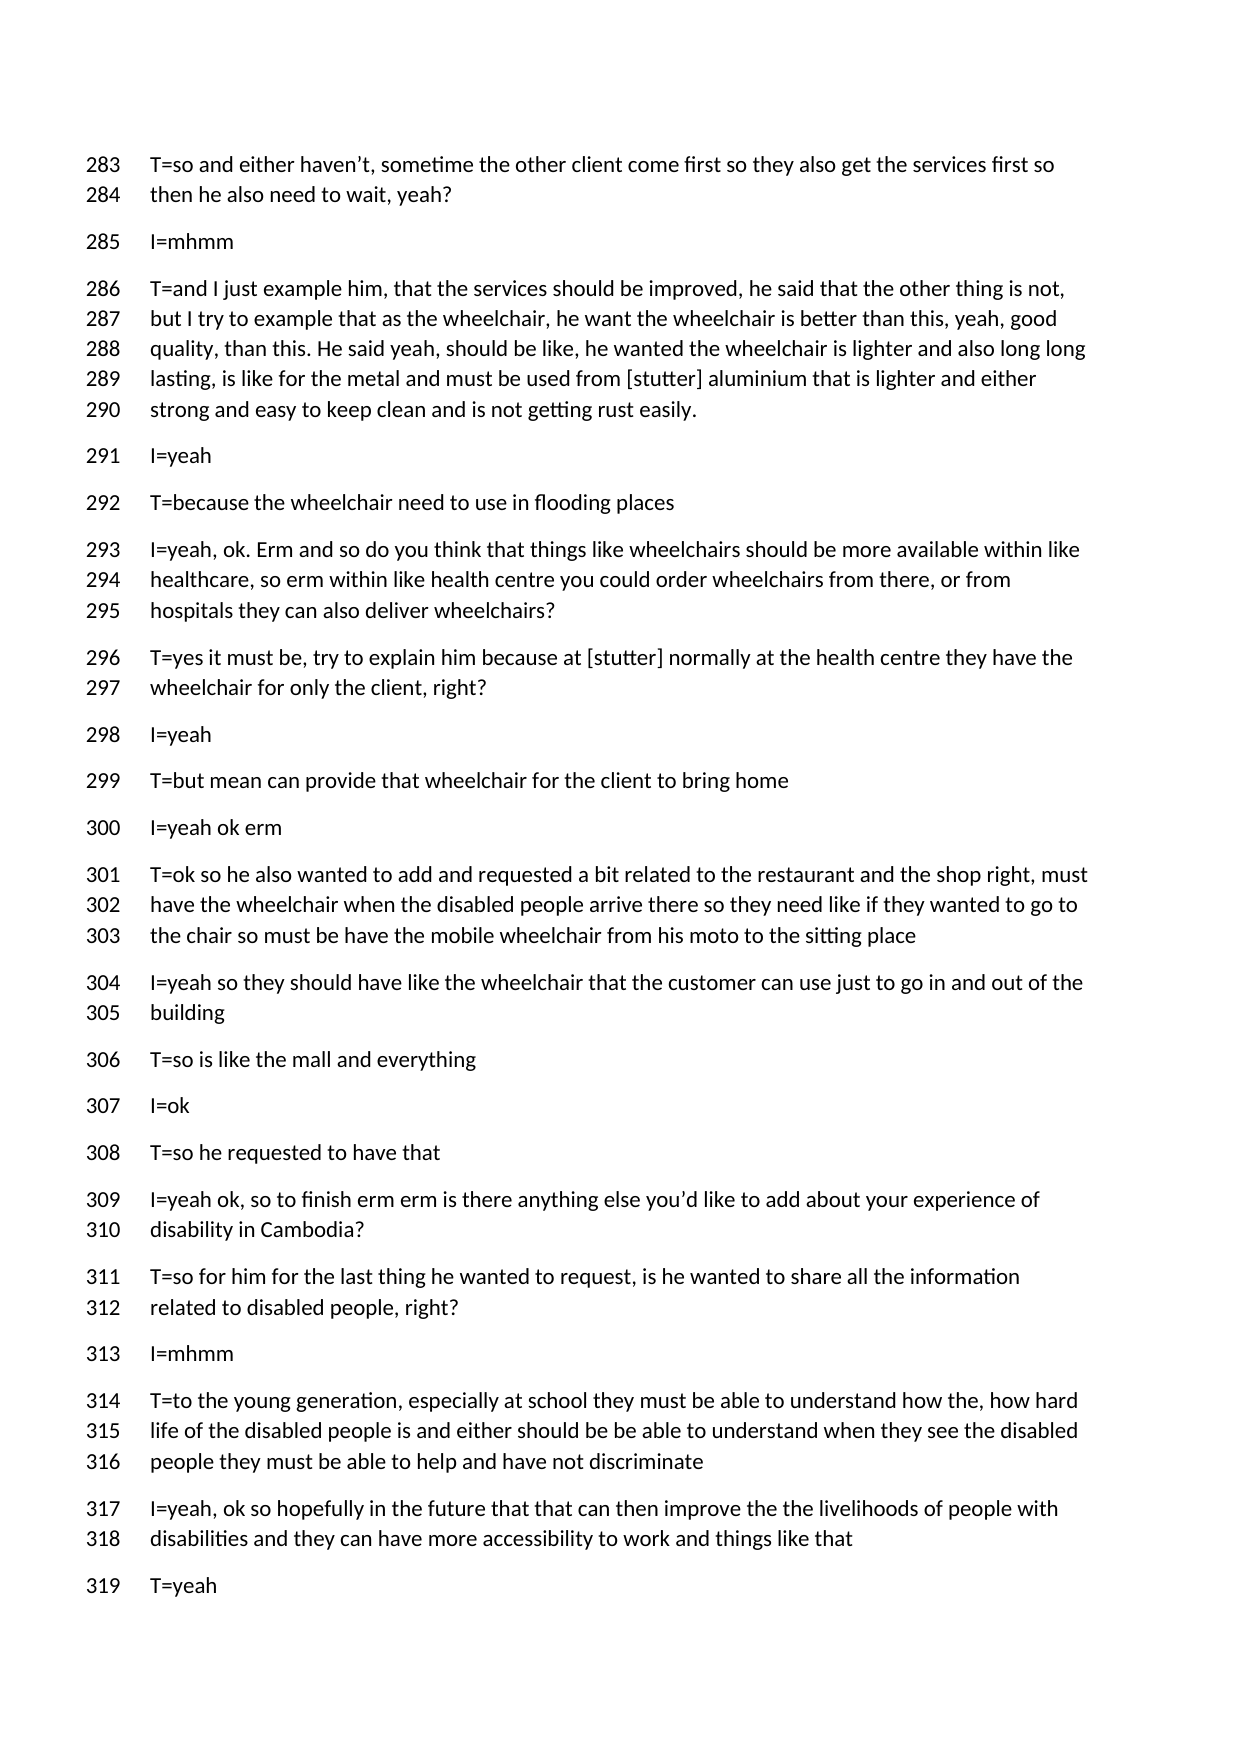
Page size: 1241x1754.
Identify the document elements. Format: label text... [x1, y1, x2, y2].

text I=yeah ok, so to finish erm erm is there anything else you’d like to add about your experience of disability in Cambodia? [150, 1185, 1090, 1244]
text T=yeah [150, 1571, 1090, 1599]
text T=but mean can provide that wheelchair for the client to bring home [150, 767, 1090, 795]
text I=yeah so they should have like the wheelchair that the customer can use just to go in and out of the building [150, 968, 1090, 1026]
text T=so and either haven’t, sometime the other client come first so they also get the services first so then he also need to wait, yeah? [150, 150, 1090, 208]
text T=ok so he also wanted to add and requested a bit related to the restaurant and the shop right, must have the wheelchair when the disabled people arrive there so they need like if they wanted to go to the chair so must be have the mobile wheelchair from his moto to the sitting place [150, 860, 1090, 949]
text I=mhmm [150, 1339, 1090, 1368]
text T=yes it must be, try to explain him because at [stutter] normally at the health centre they have the wheelchair for only the client, right? [150, 643, 1090, 701]
text T=so is like the mall and everything [150, 1045, 1090, 1073]
text I=yeah [150, 720, 1090, 748]
text I=yeah ok erm [150, 813, 1090, 842]
text I=mhmm [150, 227, 1090, 255]
text T=so for him for the last thing he wanted to request, is he wanted to share all the information related to disabled people, right? [150, 1262, 1090, 1321]
text I=yeah [150, 442, 1090, 470]
text T=because the wheelchair need to use in flooding places [150, 488, 1090, 517]
text I=yeah, ok. Erm and so do you think that things like wheelchairs should be more available within like healthcare, so erm within like health centre you could order wheelchairs from there, or from hospitals they can also deliver wheelchairs? [150, 535, 1090, 624]
text I=ok [150, 1092, 1090, 1120]
text T=to the young generation, especially at school they must be able to understand how the, how hard life of the disabled people is and either should be be able to understand when they see the disabled people they must be able to help and have not discriminate [150, 1386, 1090, 1475]
text T=and I just example him, that the services should be improved, he said that the other thing is not, but I try to example that as the wheelchair, he want the wheelchair is better than this, yeah, good quality, than this. He said yeah, should be like, he wanted the wheelchair is lighter and also long long lasting, is like for the metal and must be used from [stutter] aluminium that is lighter and either strong and easy to keep clean and is not getting rust easily. [150, 274, 1090, 423]
text T=so he requested to have that [150, 1138, 1090, 1167]
text I=yeah, ok so hopefully in the future that that can then improve the the livelihoods of people with disabilities and they can have more accessibility to work and things like that [150, 1494, 1090, 1552]
